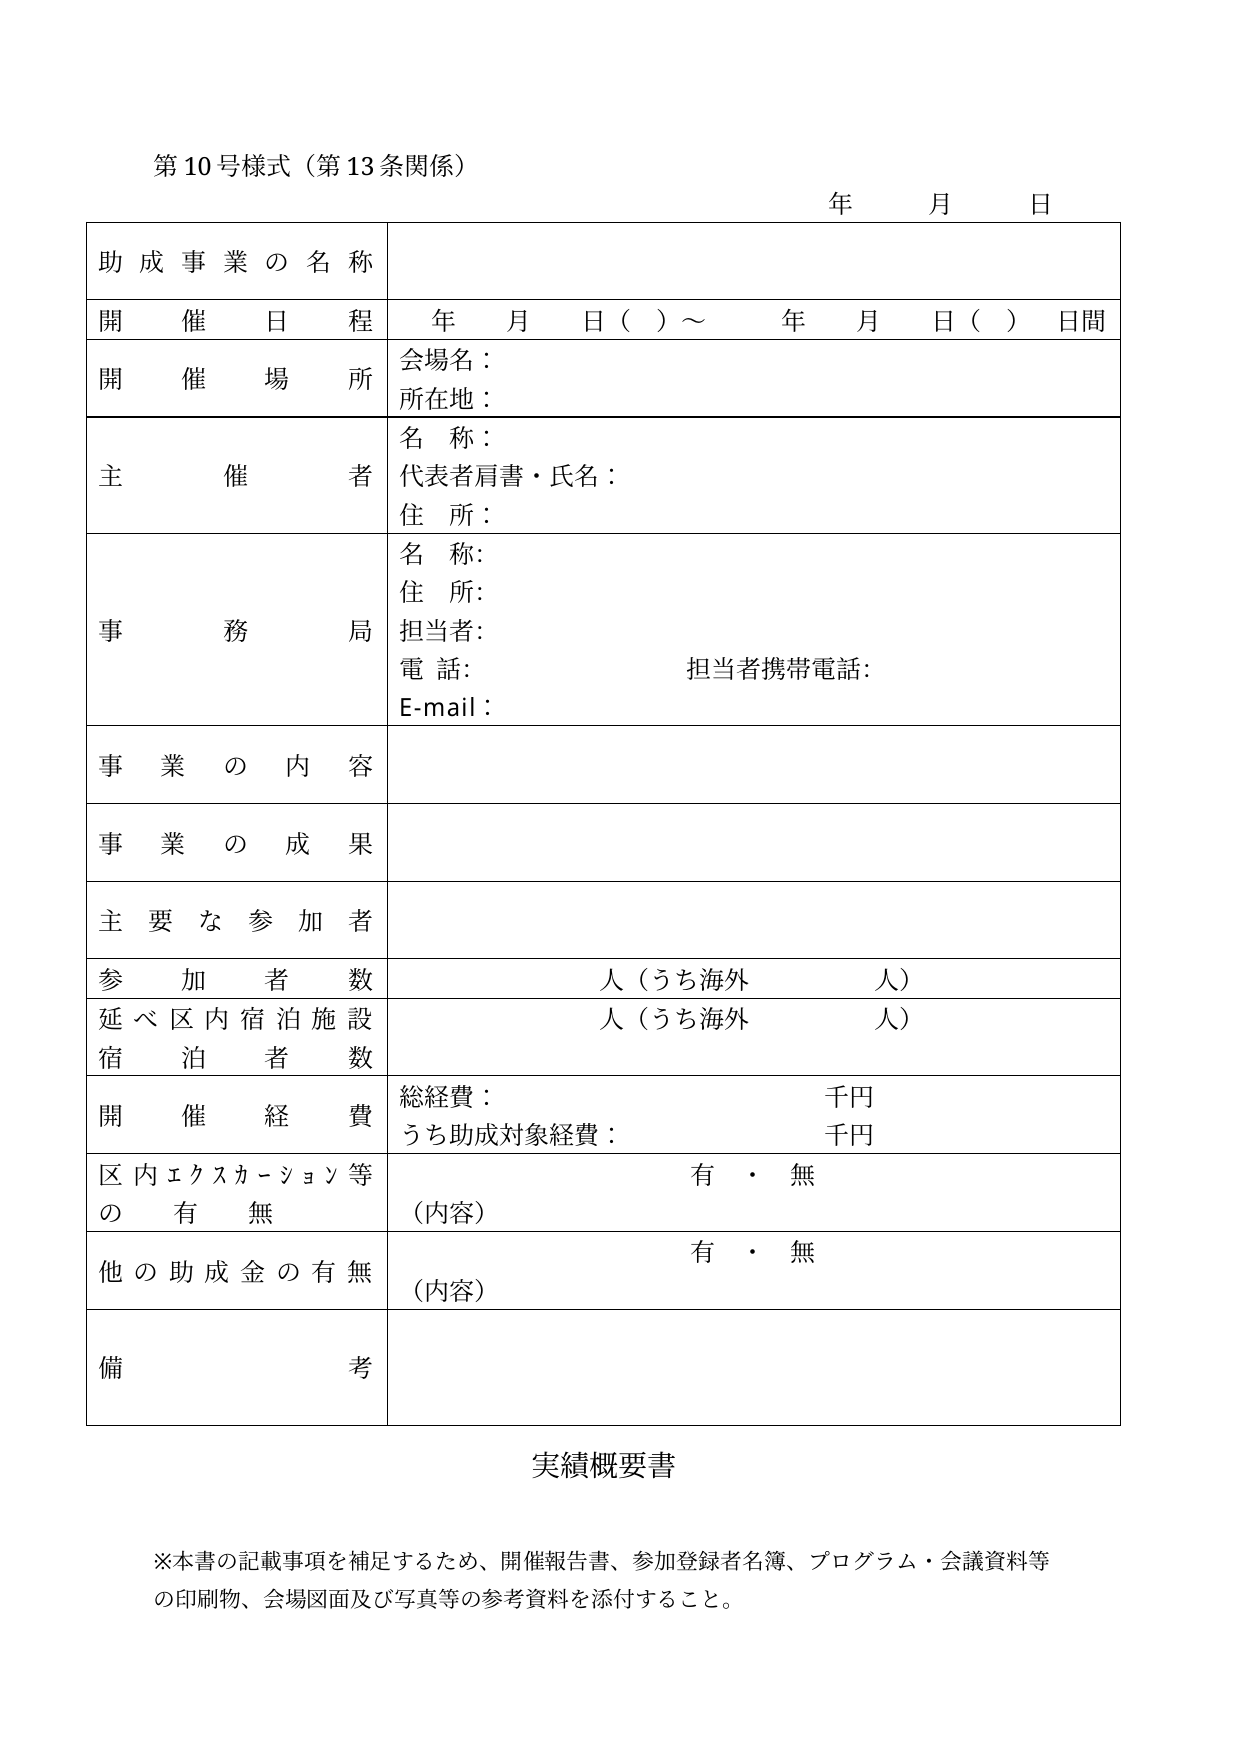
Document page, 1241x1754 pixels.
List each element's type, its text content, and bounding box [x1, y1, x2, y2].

table_cell 人（うち海外 人） [388, 959, 1120, 998]
text 実績概要書 [153, 1426, 1054, 1502]
table_cell [388, 726, 1120, 803]
table_cell 備考 [87, 1310, 387, 1424]
table_cell [388, 1310, 1120, 1424]
table_cell 参加者数 [87, 959, 387, 998]
table_cell 人（うち海外 人） [388, 999, 1120, 1075]
table_cell [388, 804, 1120, 881]
table_cell 主要な参加者 [87, 882, 387, 958]
table_cell [388, 882, 1120, 958]
text 第10号様式（第13条関係） [153, 145, 953, 183]
table_cell 延べ区内宿泊施設 宿泊者数 [87, 999, 387, 1075]
text ※本書の記載事項を補足するため、開催報告書、参加登録者名簿、プログラム・会議資料等の印刷物、会場図面及び写真等の参考資料を添付すること。 [153, 1541, 1053, 1617]
table_cell 他の助成金の有無 [87, 1232, 387, 1308]
table_cell 開催経費 [87, 1076, 387, 1153]
table_cell 事業の内容 [87, 726, 387, 803]
table_cell 事務局 [87, 534, 387, 725]
table_cell 事業の成果 [87, 804, 387, 881]
table_cell 区内ｴｸｽｶｰｼｮﾝ等 の有無 [87, 1154, 387, 1231]
table_header [388, 223, 1120, 299]
table_header 助成事業の名称 [87, 223, 387, 299]
table_cell 会場名： 所在地： [388, 340, 1120, 416]
table_cell 有 ・ 無 （内容） [388, 1154, 1120, 1231]
table_cell 開催日程 [87, 300, 387, 339]
table_cell 総経費： 千円 うち助成対象経費： 千円 [388, 1076, 1120, 1153]
table_cell 名 称： 住 所： 担当者： 電話： 担当者携帯電話： E-mail： [388, 534, 1120, 725]
table_cell 主催者 [87, 418, 387, 532]
table_cell 年 月 日（ ）～ 年 月 日（ ） 日間 [388, 300, 1120, 339]
text 年 月 日 [153, 183, 1053, 222]
table_cell 名 称： 代表者肩書・氏名： 住 所： [388, 418, 1120, 532]
table_cell 有 ・ 無 （内容） [388, 1232, 1120, 1308]
table_cell 開催場所 [87, 340, 387, 416]
